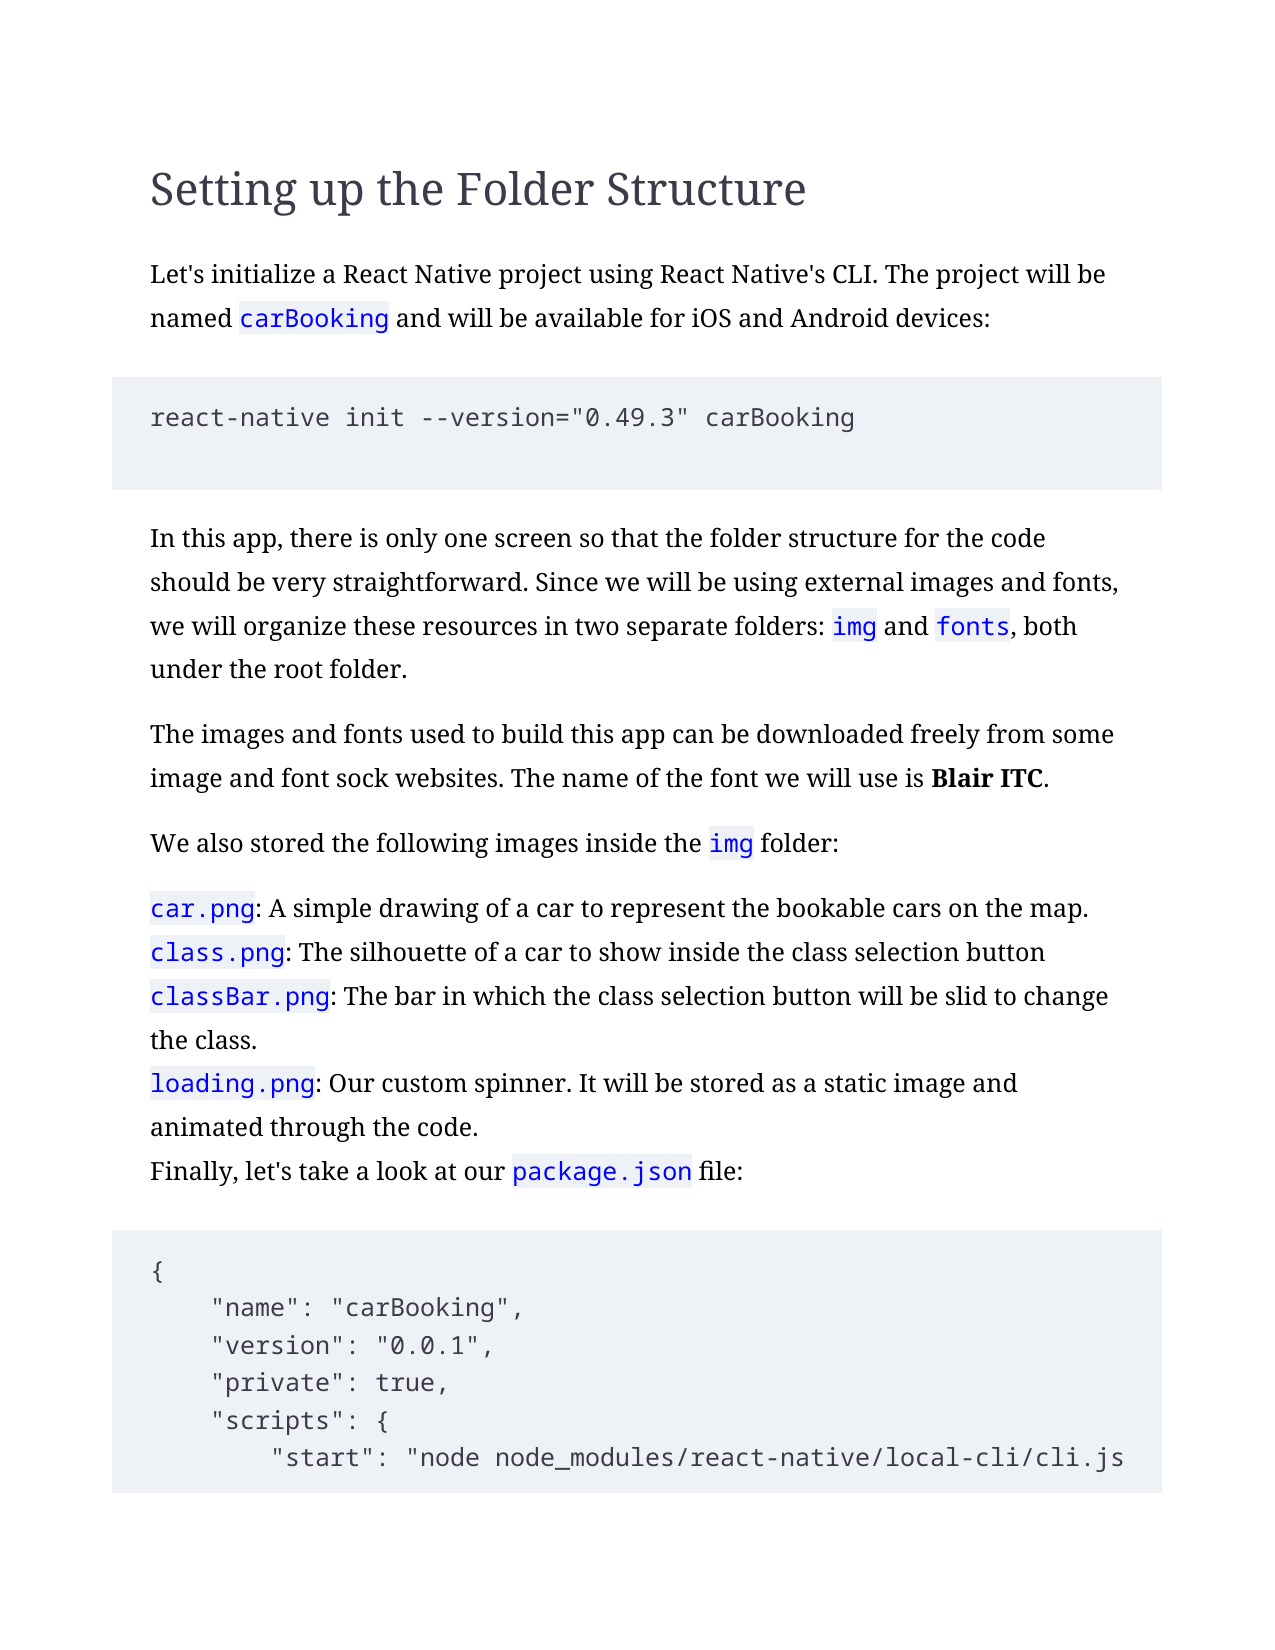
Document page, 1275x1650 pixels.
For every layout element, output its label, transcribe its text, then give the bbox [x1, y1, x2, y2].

text loading.png: Our custom spinner. It will be stored as a static image and animated through the code. [150, 1056, 1125, 1144]
text In this app, there is only one screen so that the folder structure for the code should be very straightforward. Since we will be using external images and fonts, we will organize these resources in two separate folders: img and fonts, both under the root folder. [150, 511, 1125, 686]
text car.png: A simple drawing of a car to represent the bookable cars on the map. [150, 881, 1125, 925]
text Finally, let's take a look at our package.json file: [150, 1144, 1125, 1188]
text class.png: The silhouette of a car to show inside the class selection button [150, 925, 1125, 969]
text We also stored the following images inside the img folder: [150, 816, 1125, 860]
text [112, 1230, 1162, 1493]
subtitle Setting up the Folder Structure [150, 150, 1125, 219]
text react-native init --version="0.49.3" carBooking [112, 377, 1162, 490]
text classBar.png: The bar in which the class selection button will be slid to change the class. [150, 969, 1125, 1056]
text Let's initialize a React Native project using React Native's CLI. The project will be named carBooking and will be available for iOS and Android devices: [150, 247, 1125, 334]
text The images and fonts used to build this app can be downloaded freely from some image and font sock websites. The name of the font we will use is Blair ITC. [150, 707, 1125, 795]
